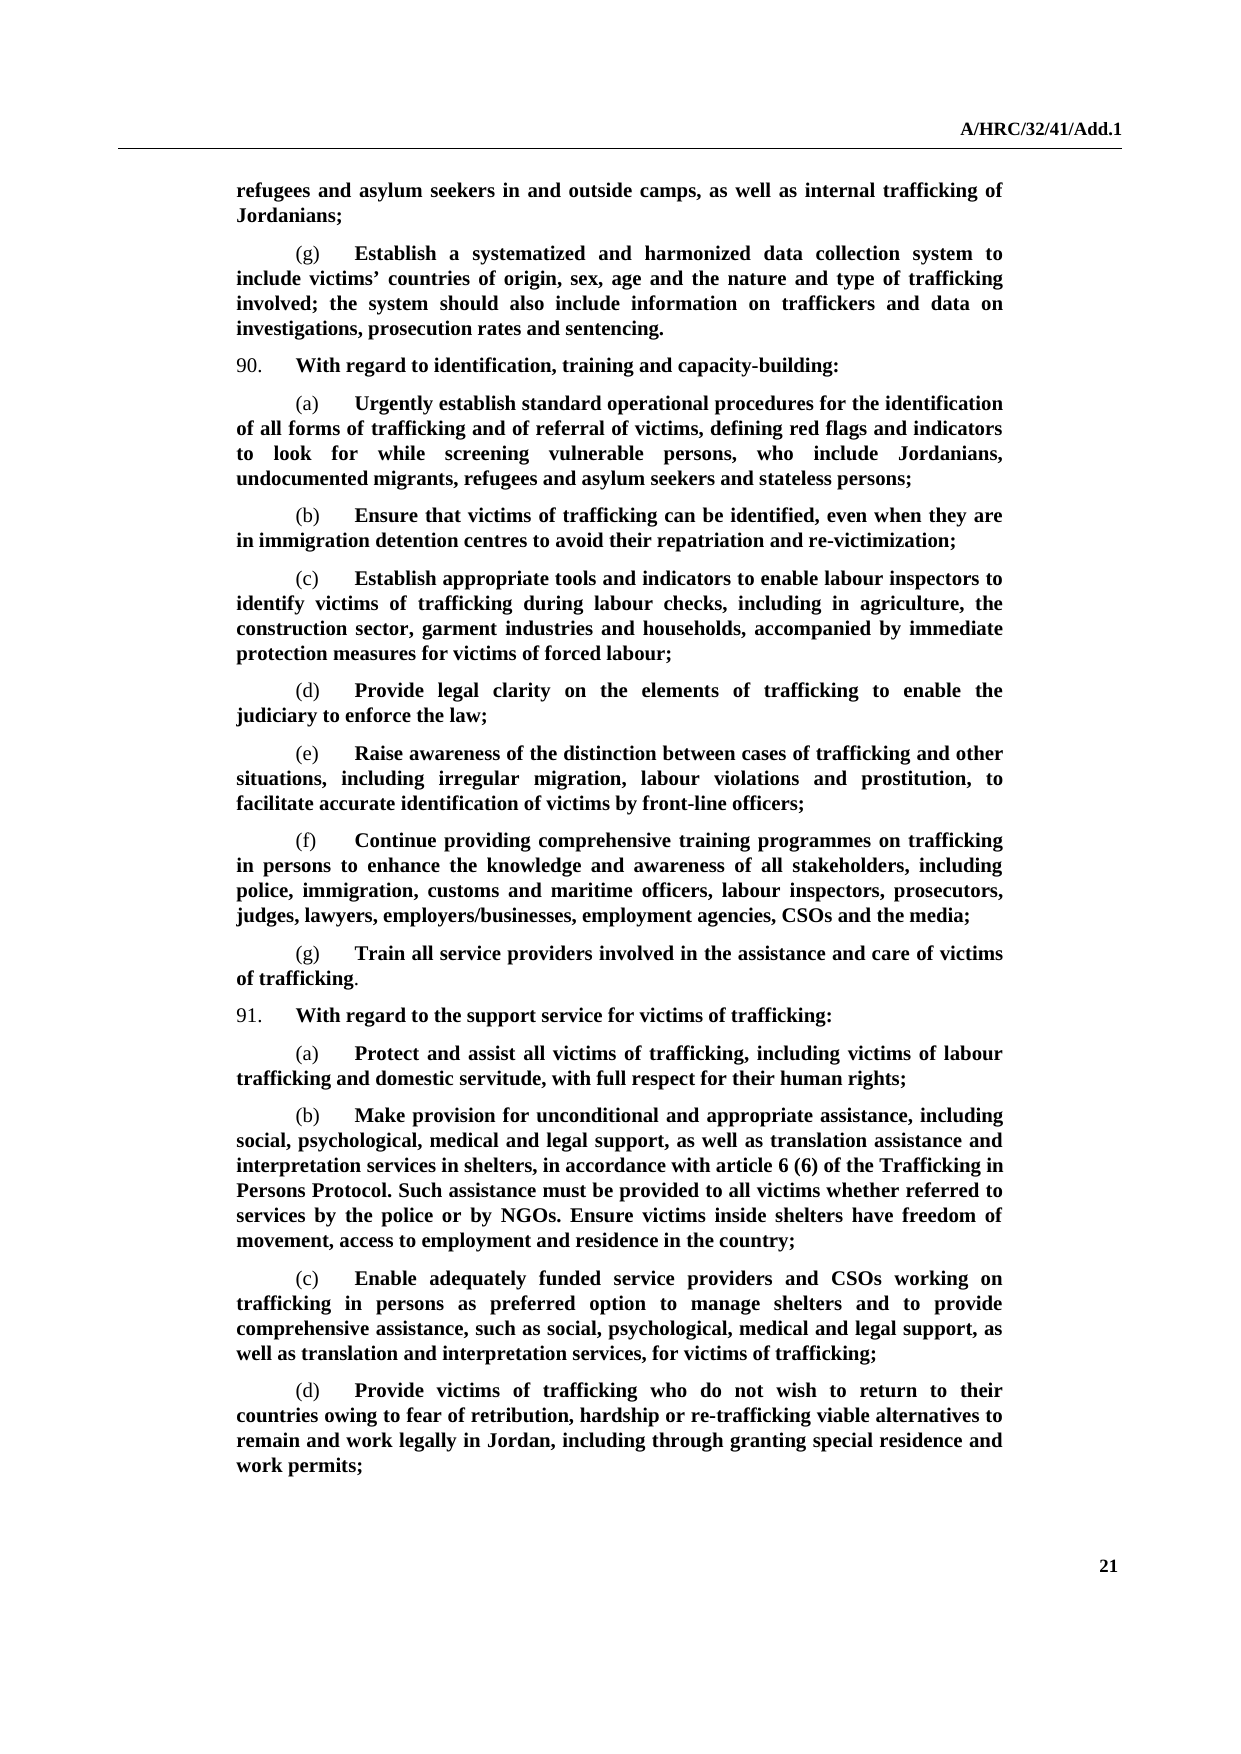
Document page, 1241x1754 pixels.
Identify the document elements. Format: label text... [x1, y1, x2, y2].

list (a) Protect and assist all victims of trafficking, including victims of labour trafficking and domestic servitude, with full respect for their human rights; [236, 1040, 1004, 1090]
list (d) Provide victims of trafficking who do not wish to return to their countries owing to fear of retribution, hardship or re-trafficking viable alternatives to remain and work legally in Jordan, including through granting special residence and work permits; [236, 1377, 1004, 1477]
list (f) Continue providing comprehensive training programmes on trafficking in persons to enhance the knowledge and awareness of all stakeholders, including police, immigration, customs and maritime officers, labour inspectors, prosecutors, judges, lawyers, employers/businesses, employment agencies, CSOs and the media; [236, 827, 1004, 927]
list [236, 177, 1004, 227]
text 90. With regard to identification, training and capacity-building: [236, 352, 1004, 377]
list (b) Make provision for unconditional and appropriate assistance, including social, psychological, medical and legal support, as well as translation assistance and interpretation services in shelters, in accordance with article 6 (6) of the Trafficking in Persons Protocol. Such assistance must be provided to all victims whether referred to services by the police or by NGOs. Ensure victims inside shelters have freedom of movement, access to employment and residence in the country; [236, 1102, 1004, 1252]
list (a) Urgently establish standard operational procedures for the identification of all forms of trafficking and of referral of victims, defining red flags and indicators to look for while screening vulnerable persons, who include Jordanians, undocumented migrants, refugees and asylum seekers and stateless persons; [236, 390, 1004, 490]
list (c) Establish appropriate tools and indicators to enable labour inspectors to identify victims of trafficking during labour checks, including in agriculture, the construction sector, garment industries and households, accompanied by immediate protection measures for victims of forced labour; [236, 565, 1004, 665]
list (g) Train all service providers involved in the assistance and care of victims of trafficking. [236, 940, 1004, 990]
list (e) Raise awareness of the distinction between cases of trafficking and other situations, including irregular migration, labour violations and prostitution, to facilitate accurate identification of victims by front-line officers; [236, 740, 1004, 815]
text 91. With regard to the support service for victims of trafficking: [236, 1002, 1004, 1027]
list (g) Establish a systematized and harmonized data collection system to include victims’ countries of origin, sex, age and the nature and type of trafficking involved; the system should also include information on traffickers and data on investigations, prosecution rates and sentencing. [236, 240, 1004, 340]
list (c) Enable adequately funded service providers and CSOs working on trafficking in persons as preferred option to manage shelters and to provide comprehensive assistance, such as social, psychological, medical and legal support, as well as translation and interpretation services, for victims of trafficking; [236, 1265, 1004, 1365]
list (d) Provide legal clarity on the elements of trafficking to enable the judiciary to enforce the law; [236, 677, 1004, 727]
list (b) Ensure that victims of trafficking can be identified, even when they are in immigration detention centres to avoid their repatriation and re-victimization; [236, 502, 1004, 552]
